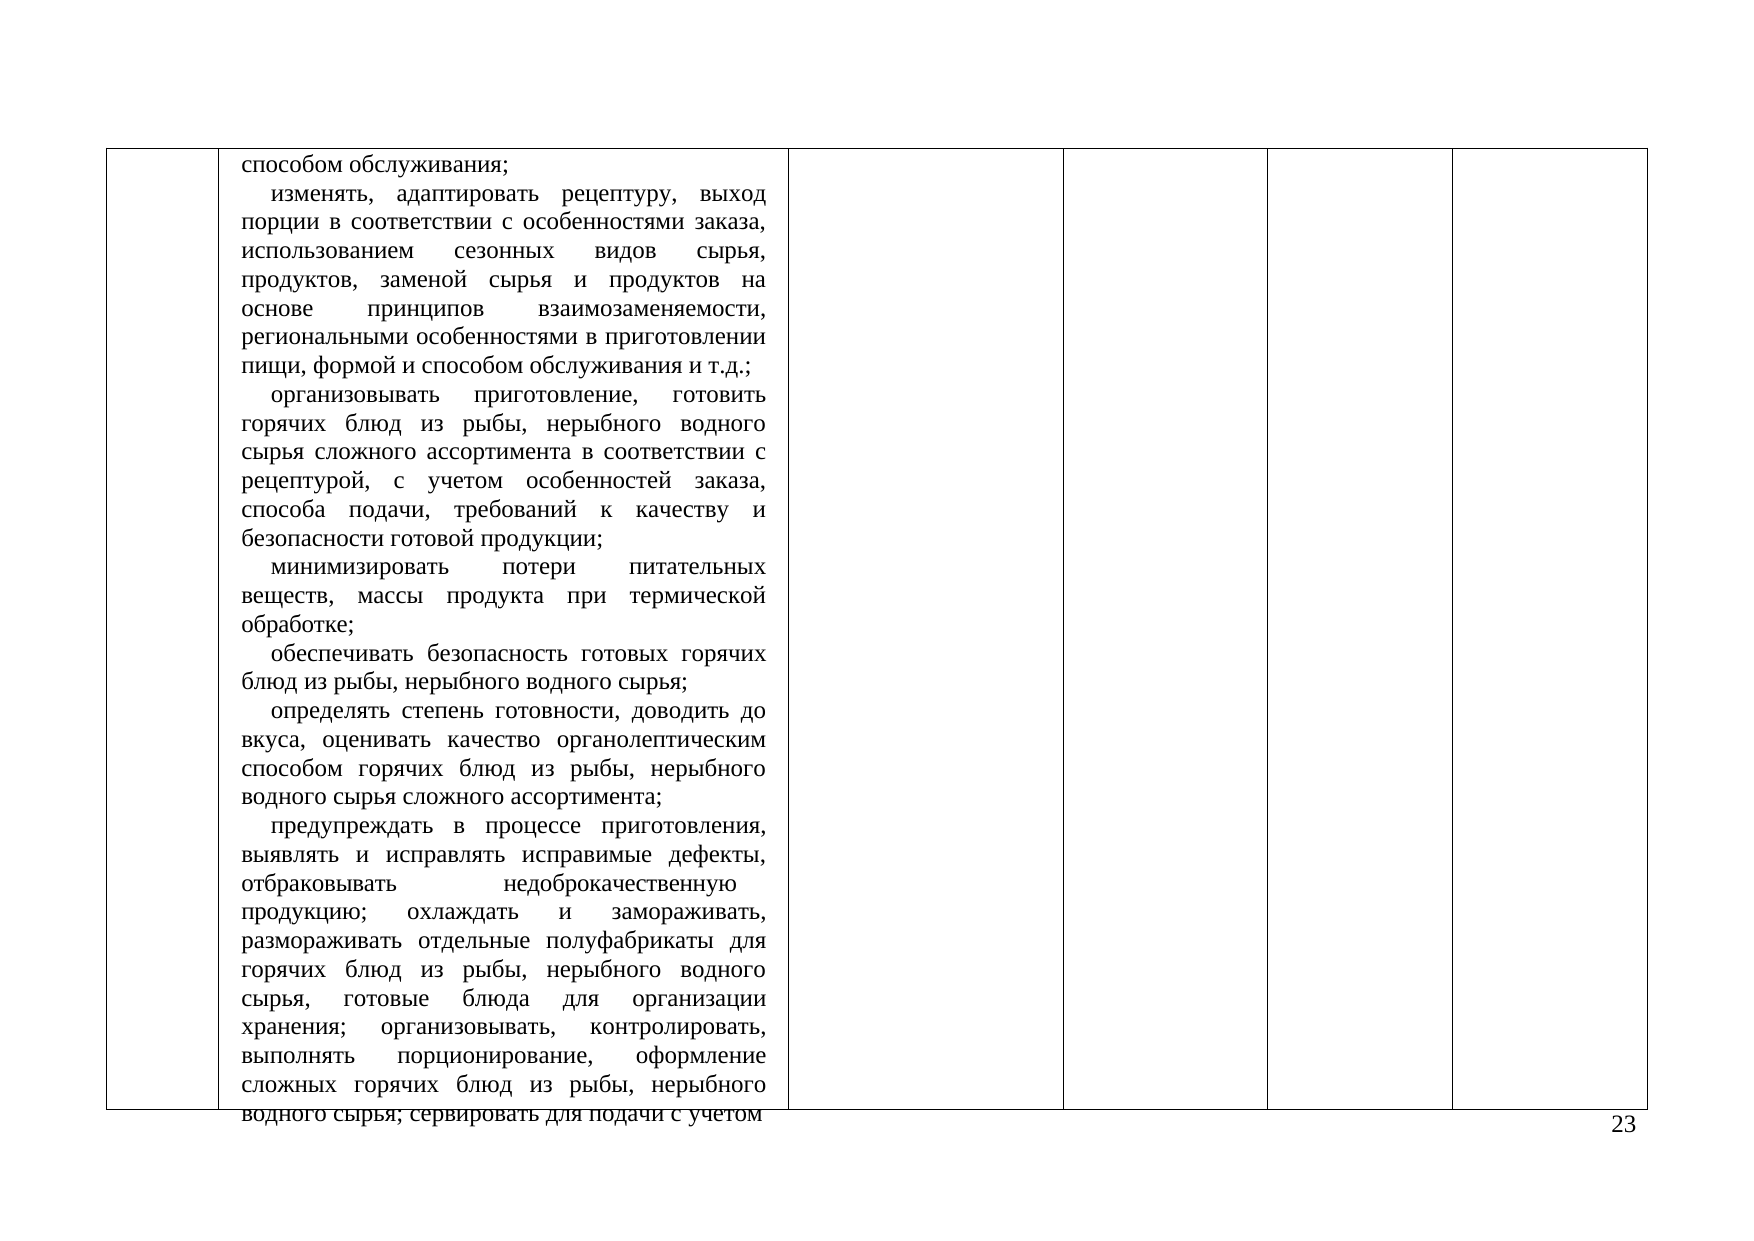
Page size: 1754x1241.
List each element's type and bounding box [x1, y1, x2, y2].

table_cell [219, 149, 788, 1109]
table_cell [1453, 149, 1647, 1109]
table_cell [1268, 149, 1452, 1109]
table_cell [789, 149, 1063, 1109]
table_cell [1064, 149, 1267, 1109]
